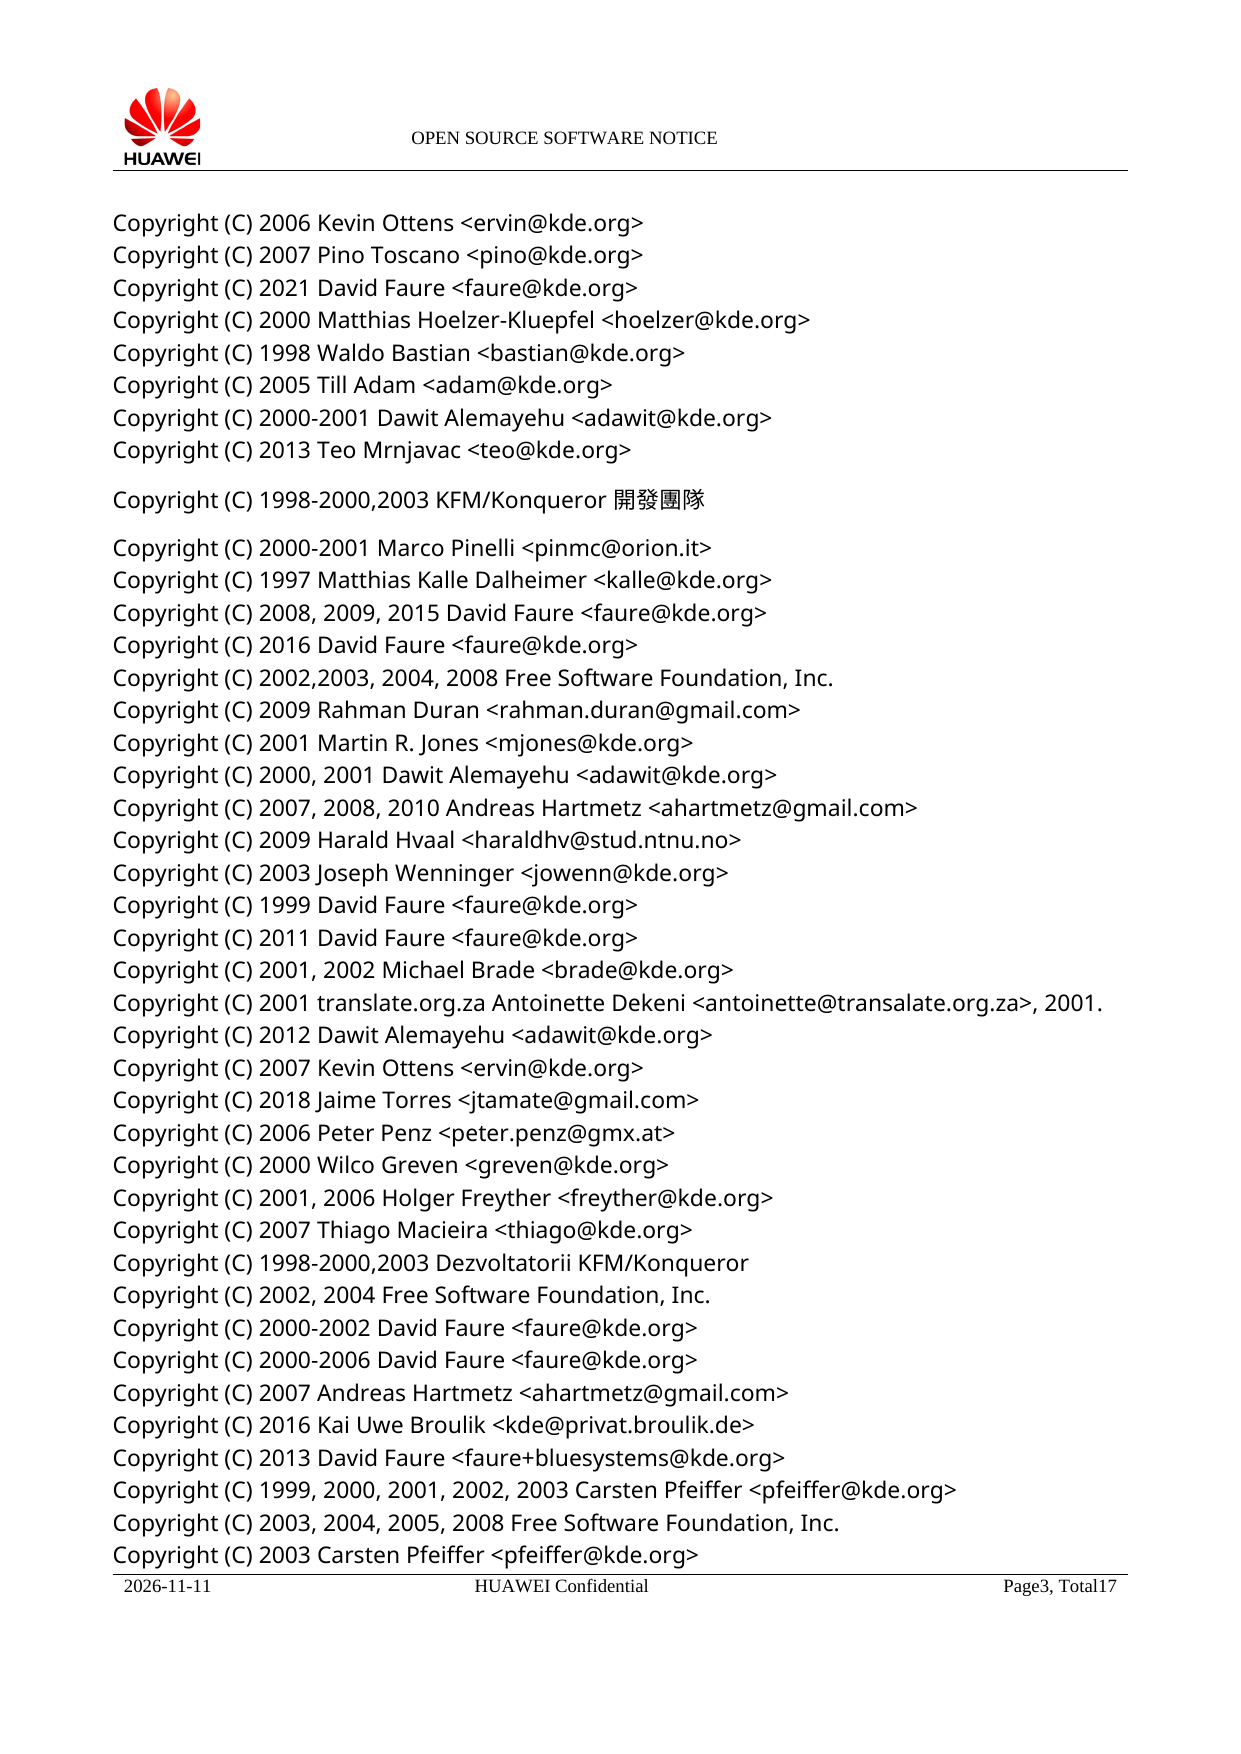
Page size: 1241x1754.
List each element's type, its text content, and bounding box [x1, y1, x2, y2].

picture [124, 88, 201, 165]
